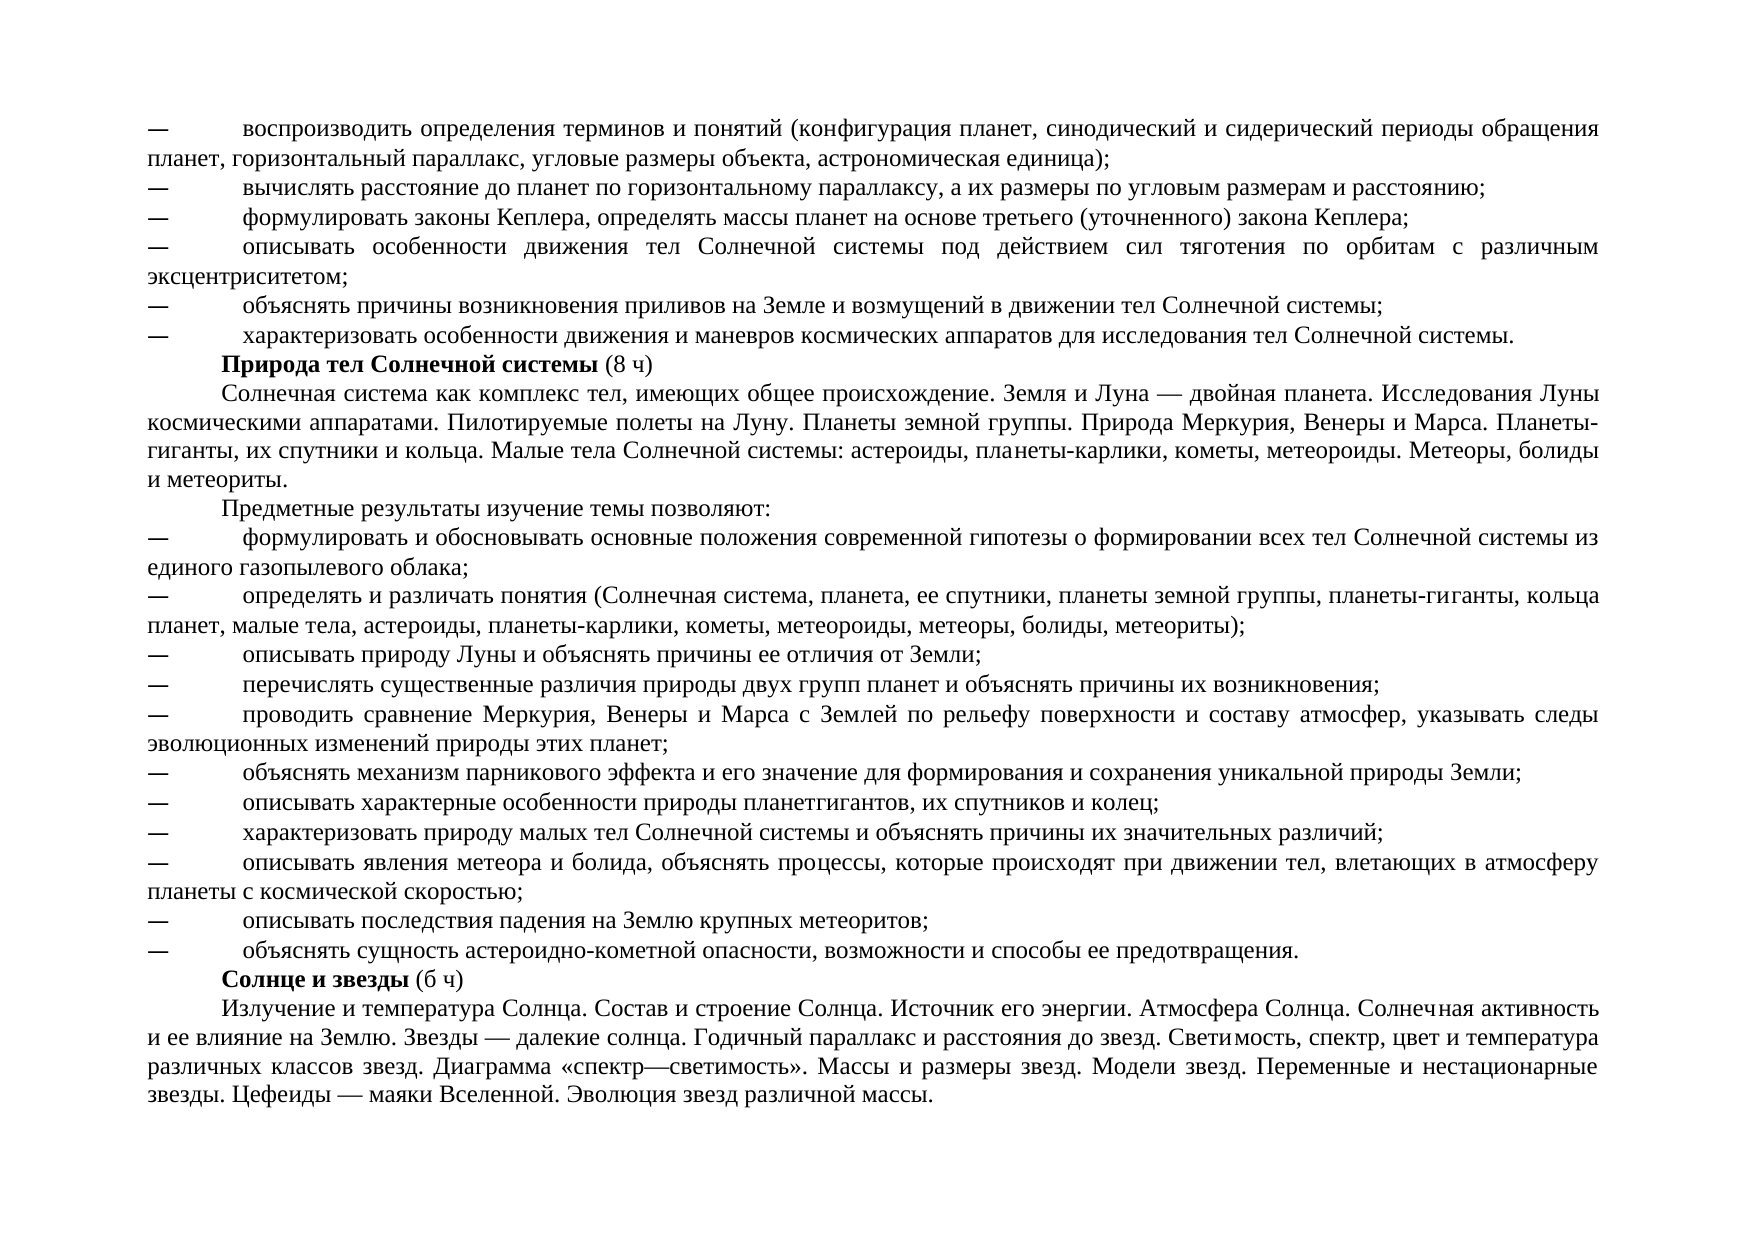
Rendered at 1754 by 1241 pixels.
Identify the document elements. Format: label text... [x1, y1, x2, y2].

list характеризовать природу малых тел Солнечной системы и объяснять причины их значительных различий; [147, 817, 1599, 846]
list воспроизводить определения терминов и понятий (конфигурация планет, синодический и сидерический периоды обращения планет, горизонтальный параллакс, угловые размеры объекта, астрономическая единица); [147, 113, 1599, 172]
list проводить сравнение Меркурия, Венеры и Марса с Землей по рельефу поверхности и составу атмосфер, указывать следы эволюционных изменений природы этих планет; [147, 698, 1599, 757]
text Предметные результаты изучение темы позволяют: [147, 493, 1599, 522]
list объяснять механизм парникового эффекта и его значение для формирования и сохранения уникальной природы Земли; [147, 757, 1599, 787]
list формулировать законы Кеплера, определять массы планет на основе третьего (уточненного) закона Кеплера; [147, 201, 1599, 231]
list описывать характерные особенности природы планетгигантов, их спутников и колец; [147, 787, 1599, 817]
text Солнечная система как комплекс тел, имеющих общее происхождение. Земля и Луна — двойная планета. Исследования Луны космическими аппаратами. Пилотируемые полеты на Луну. Планеты земной группы. Природа Меркурия, Венеры и Марса. Планеты-гиганты, их спутники и кольца. Малые тела Солнечной системы: астероиды, планеты-карлики, кометы, метеороиды. Метеоры, болиды и метеориты. [147, 378, 1599, 493]
text Солнце и звезды (б ч) [147, 964, 1599, 993]
text Природа тел Солнечной системы (8 ч) [147, 349, 1599, 378]
list описывать явления метеора и болида, объяснять процессы, которые происходят при движении тел, влетающих в атмосферу планеты с космической скоростью; [147, 846, 1599, 905]
list описывать последствия падения на Землю крупных метеоритов; [147, 905, 1599, 935]
list перечислять существенные различия природы двух групп планет и объяснять причины их возникновения; [147, 669, 1599, 698]
list формулировать и обосновывать основные положения современной гипотезы о формировании всех тел Солнечной системы из единого газопылевого облака; [147, 522, 1599, 580]
text Излучение и температура Солнца. Состав и строение Солнца. Источник его энергии. Атмосфера Солнца. Солнечная активность и ее влияние на Землю. Звезды — далекие солнца. Годичный параллакс и расстояния до звезд. Светимость, спектр, цвет и температура различных классов звезд. Диаграмма «спектр—светимость». Массы и размеры звезд. Модели звезд. Переменные и нестационарные звезды. Цефеиды — маяки Вселенной. Эволюция звезд различной массы. [147, 993, 1599, 1108]
list характеризовать особенности движения и маневров космических аппаратов для исследования тел Солнечной системы. [147, 319, 1599, 349]
list определять и различать понятия (Солнечная система, планета, ее спутники, планеты земной группы, планеты-гиганты, кольца планет, малые тела, астероиды, планеты-карлики, кометы, метеороиды, метеоры, болиды, метеориты); [147, 580, 1599, 639]
list описывать особенности движения тел Солнечной системы под действием сил тяготения по орбитам с различным эксцентриситетом; [147, 231, 1599, 290]
list вычислять расстояние до планет по горизонтальному параллаксу, а их размеры по угловым размерам и расстоянию; [147, 172, 1599, 201]
list объяснять сущность астероидно-кометной опасности, возможности и способы ее предотвращения. [147, 935, 1599, 964]
list объяснять причины возникновения приливов на Земле и возмущений в движении тел Солнечной системы; [147, 290, 1599, 319]
list описывать природу Луны и объяснять причины ее отличия от Земли; [147, 639, 1599, 669]
